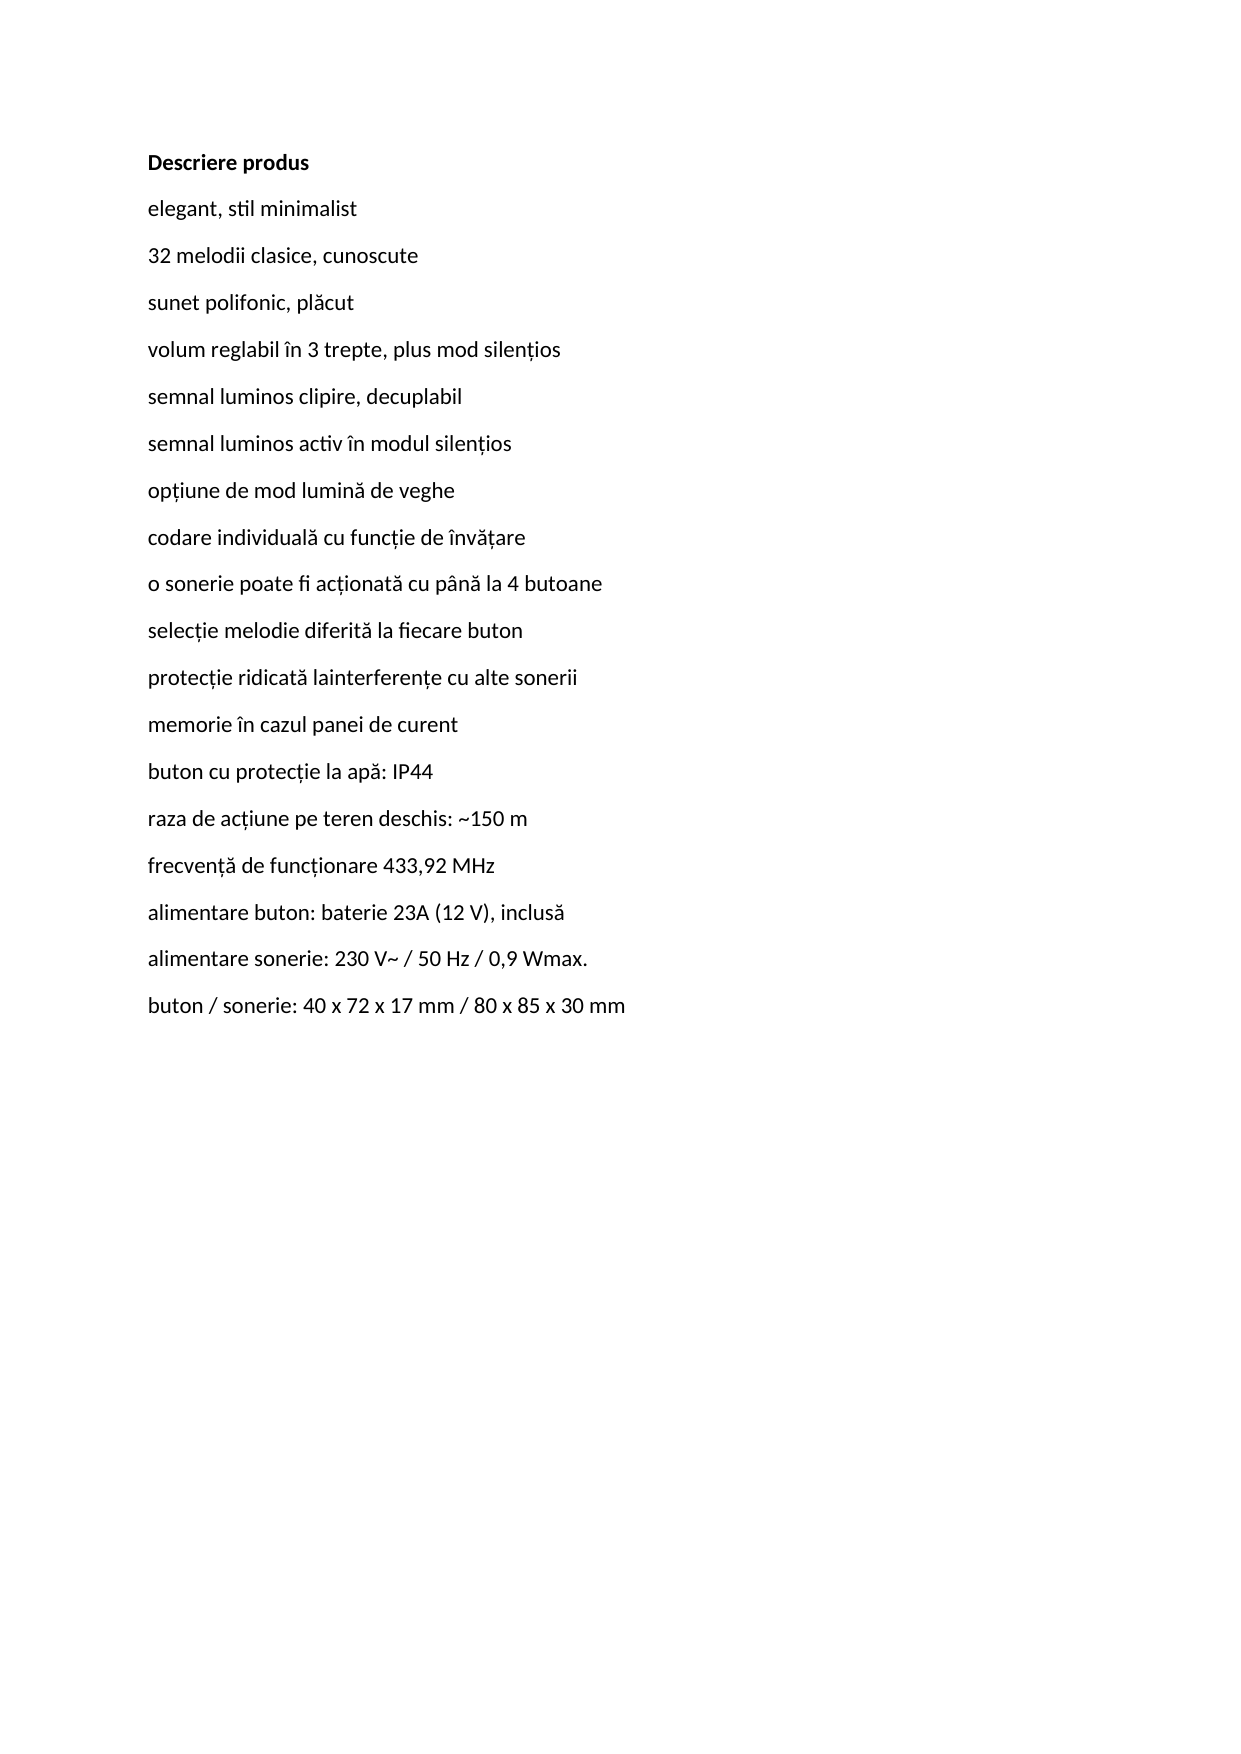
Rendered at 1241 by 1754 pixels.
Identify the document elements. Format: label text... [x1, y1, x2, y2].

text alimentare buton: baterie 23A (12 V), inclusă [148, 898, 1093, 926]
text alimentare sonerie: 230 V~ / 50 Hz / 0,9 Wmax. [148, 944, 1093, 972]
text 32 melodii clasice, cunoscute [148, 241, 1093, 269]
text protecție ridicată lainterferențe cu alte sonerii [148, 663, 1093, 691]
text codare individuală cu funcție de învățare [148, 523, 1093, 551]
text opțiune de mod lumină de veghe [148, 476, 1093, 504]
text Descriere produs [148, 148, 1093, 176]
text semnal luminos clipire, decuplabil [148, 382, 1093, 410]
text memorie în cazul panei de curent [148, 710, 1093, 738]
text sunet polifonic, plăcut [148, 288, 1093, 316]
text frecvență de funcționare 433,92 MHz [148, 851, 1093, 879]
text buton / sonerie: 40 x 72 x 17 mm / 80 x 85 x 30 mm [148, 991, 1093, 1019]
text o sonerie poate fi acționată cu până la 4 butoane [148, 569, 1093, 597]
text buton cu protecție la apă: IP44 [148, 757, 1093, 785]
text raza de acțiune pe teren deschis: ~150 m [148, 804, 1093, 832]
text volum reglabil în 3 trepte, plus mod silențios [148, 335, 1093, 363]
text elegant, stil minimalist [148, 194, 1093, 222]
text semnal luminos activ în modul silențios [148, 429, 1093, 457]
text selecție melodie diferită la fiecare buton [148, 616, 1093, 644]
